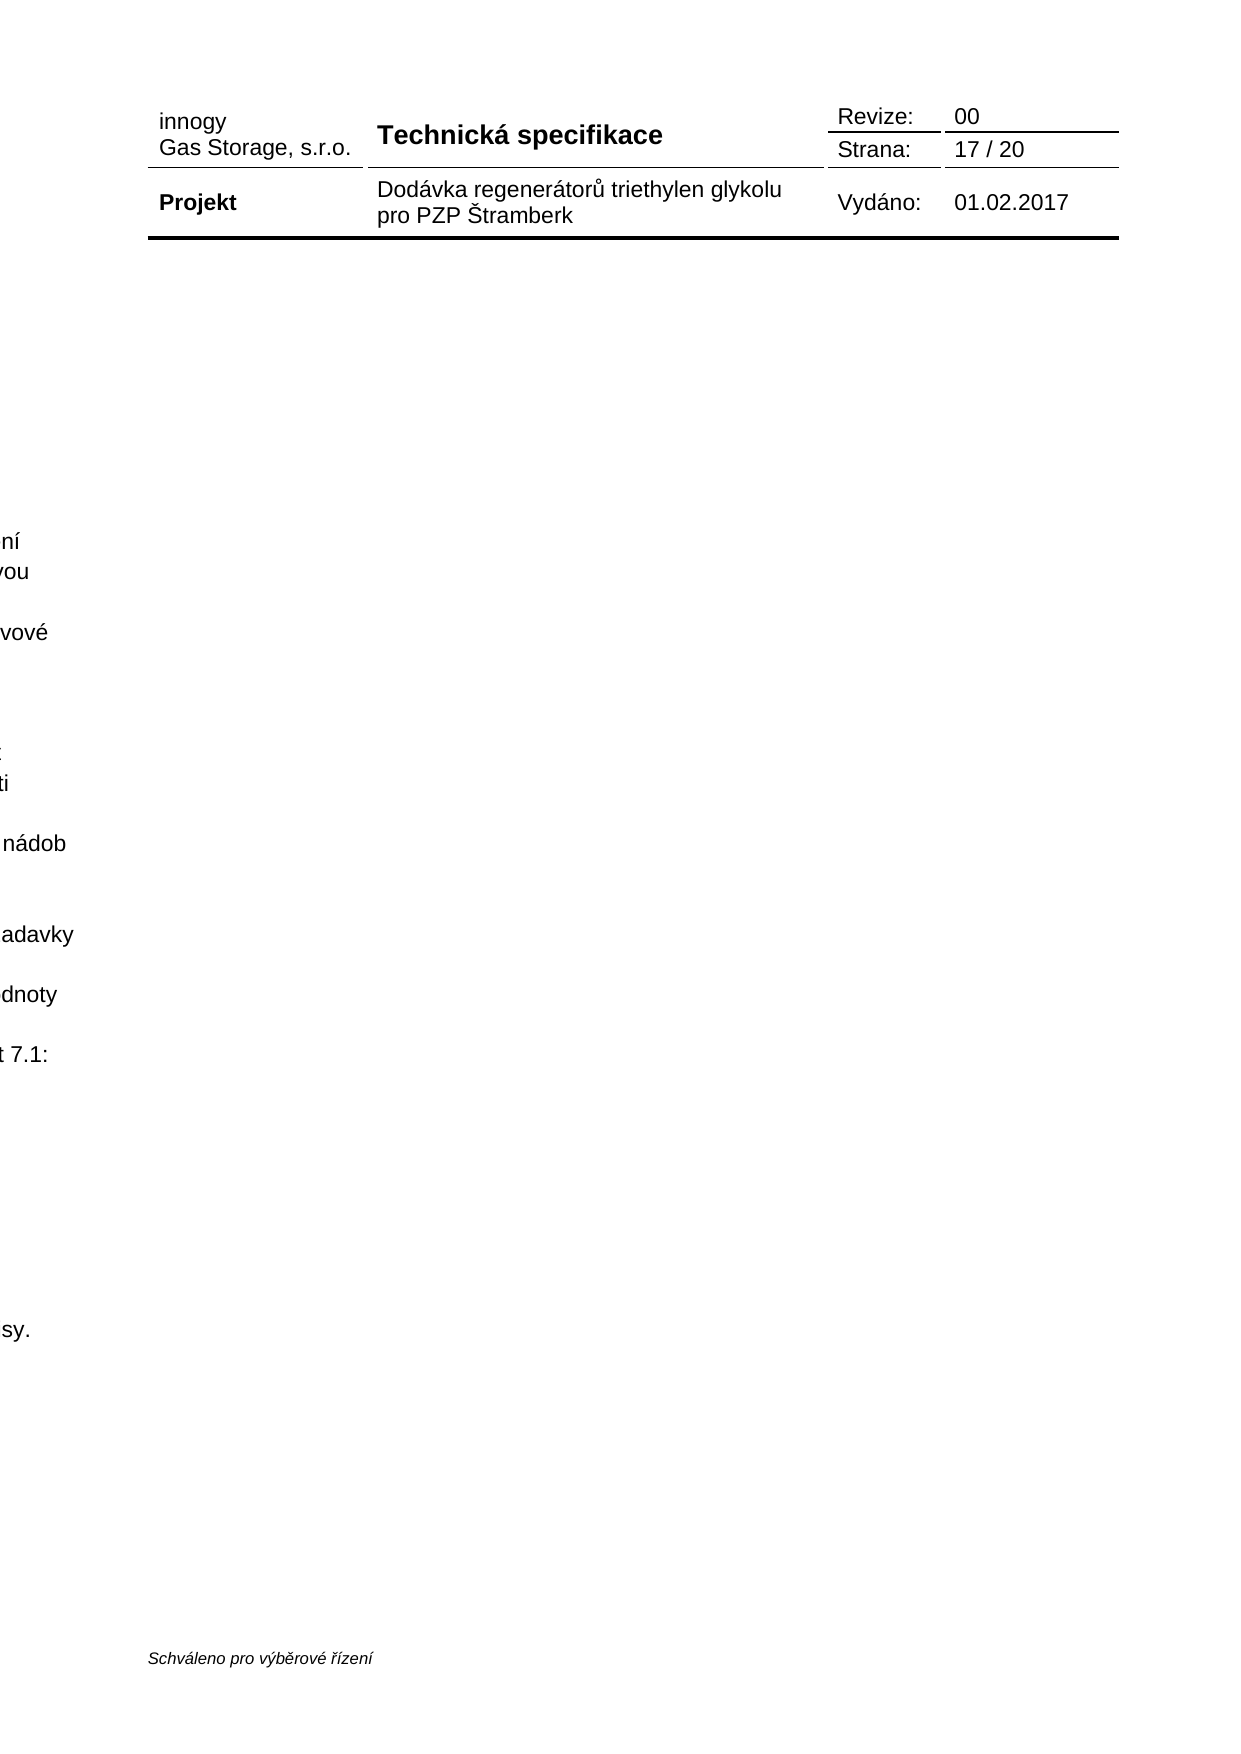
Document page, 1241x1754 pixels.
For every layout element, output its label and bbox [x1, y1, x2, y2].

table_cell [0, 296, 1240, 1589]
